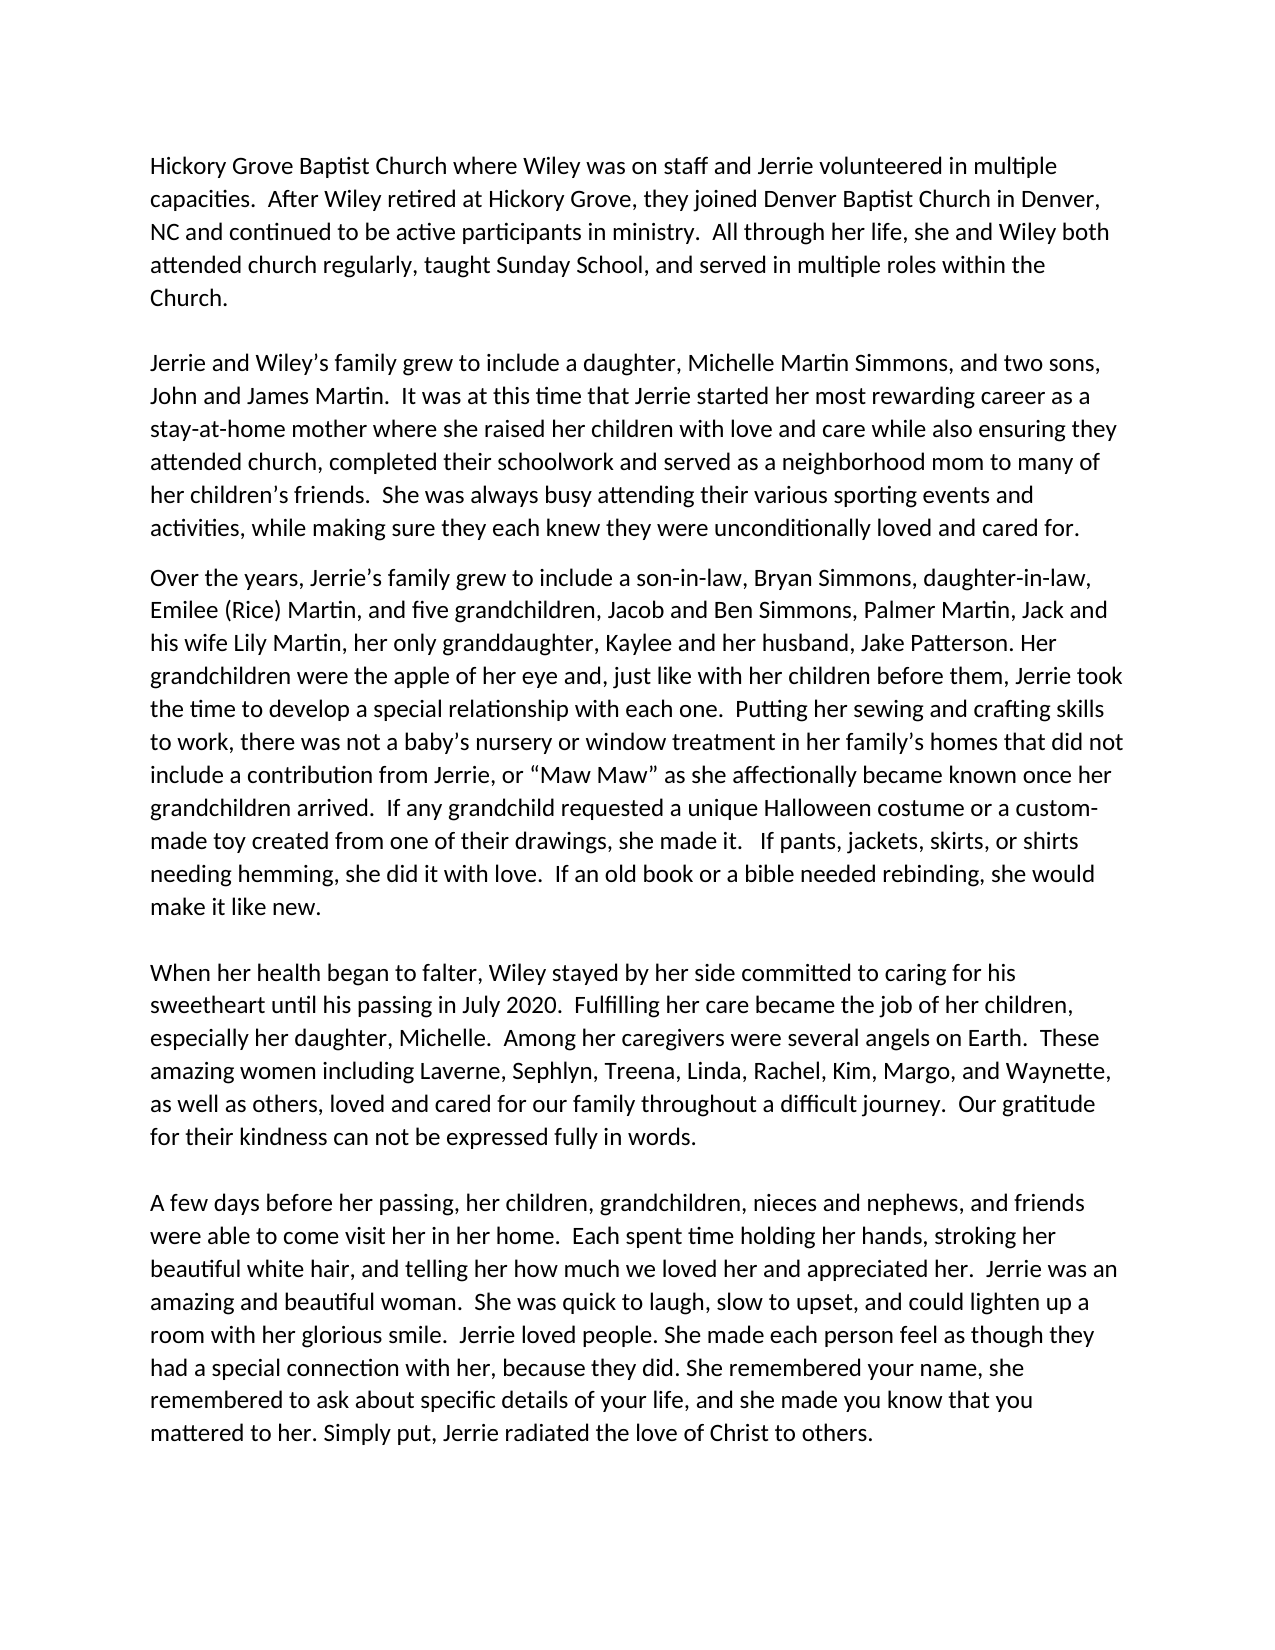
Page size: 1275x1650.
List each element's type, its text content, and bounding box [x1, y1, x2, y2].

text When her health began to falter, Wiley stayed by her side committed to caring for his sweetheart until his passing in July 2020. Fulfilling her care became the job of her children, especially her daughter, Michelle. Among her caregivers were several angels on Earth. These amazing women including Laverne, Sephlyn, Treena, Linda, Rachel, Kim, Margo, and Waynette, as well as others, loved and cared for our family throughout a difficult journey. Our gratitude for their kindness can not be expressed fully in words. [150, 957, 1125, 1152]
text Jerrie and Wiley’s family grew to include a daughter, Michelle Martin Simmons, and two sons, John and James Martin. It was at this time that Jerrie started her most rewarding career as a stay-at-home mother where she raised her children with love and care while also ensuring they attended church, completed their schoolwork and served as a neighborhood mom to many of her children’s friends. She was always busy attending their various sporting events and activities, while making sure they each knew they were unconditionally loved and cared for. [150, 347, 1125, 543]
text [150, 150, 1125, 312]
text Over the years, Jerrie’s family grew to include a son-in-law, Bryan Simmons, daughter-in-law, Emilee (Rice) Martin, and five grandchildren, Jacob and Ben Simmons, Palmer Martin, Jack and his wife Lily Martin, her only granddaughter, Kaylee and her husband, Jake Patterson. Her grandchildren were the apple of her eye and, just like with her children before them, Jerrie took the time to develop a special relationship with each one. Putting her sewing and crafting skills to work, there was not a baby’s nursery or window treatment in her family’s homes that did not include a contribution from Jerrie, or “Maw Maw” as she affectionally became known once her grandchildren arrived. If any grandchild requested a unique Halloween costume or a custom-made toy created from one of their drawings, she made it. If pants, jackets, skirts, or shirts needing hemming, she did it with love. If an old book or a bible needed rebinding, she would make it like new. [150, 562, 1125, 921]
text A few days before her passing, her children, grandchildren, nieces and nephews, and friends were able to come visit her in her home. Each spent time holding her hands, stroking her beautiful white hair, and telling her how much we loved her and appreciated her. Jerrie was an amazing and beautiful woman. She was quick to laugh, slow to upset, and could lighten up a room with her glorious smile. Jerrie loved people. She made each person feel as though they had a special connection with her, because they did. She remembered your name, she remembered to ask about specific details of your life, and she made you know that you mattered to her. Simply put, Jerrie radiated the love of Christ to others. [150, 1187, 1125, 1448]
